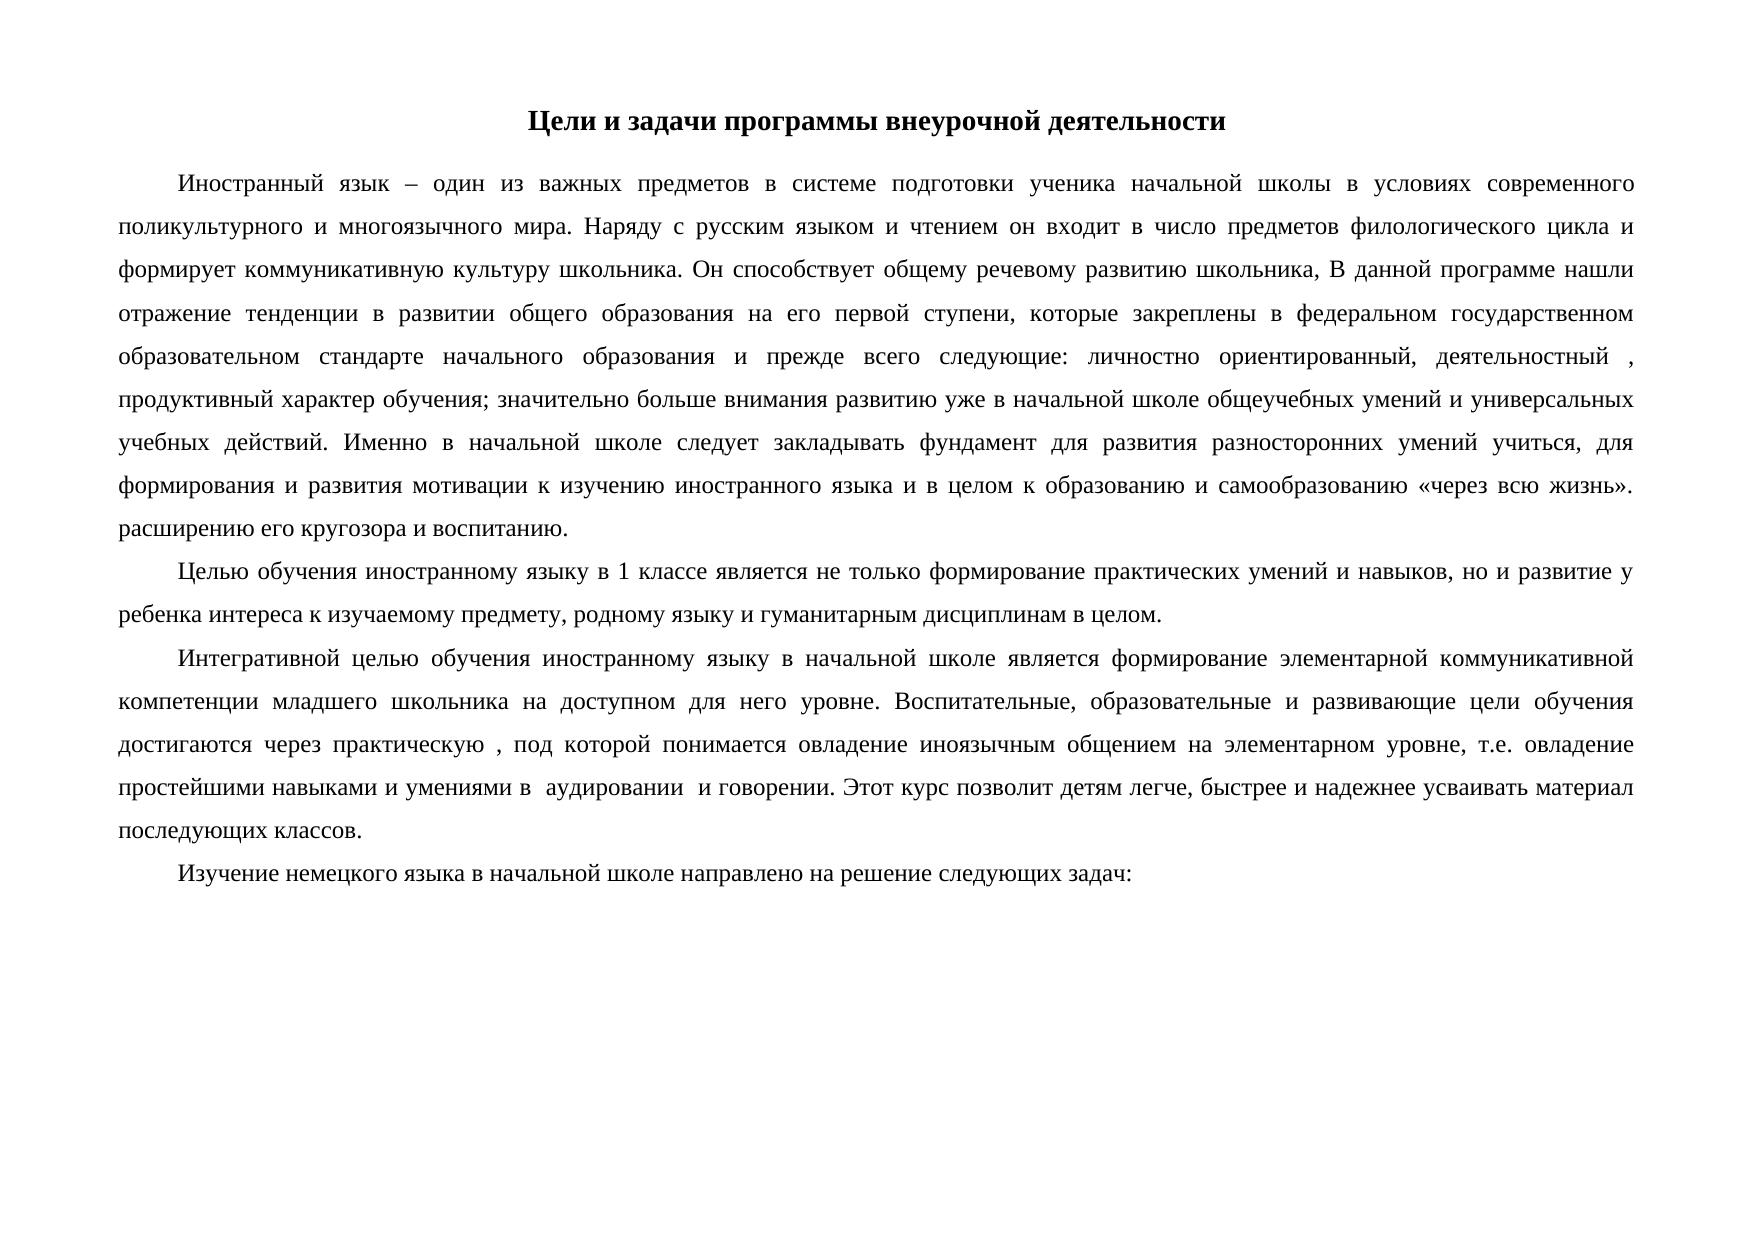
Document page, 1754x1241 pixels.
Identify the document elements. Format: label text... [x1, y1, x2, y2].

text Цели и задачи программы внеурочной деятельности [118, 103, 1636, 137]
text Изучение немецкого языка в начальной школе направлено на решение следующих задач: [118, 858, 1636, 887]
text Интегративной целью обучения иностранному языку в начальной школе является формирование элементарной коммуникативной компетенции младшего школьника на доступном для него уровне. Воспитательные, образовательные и развивающие цели обучения достигаются через практическую , под которой понимается овладение иноязычным общением на элементарном уровне, т.е. овладение простейшими навыками и умениями в аудировании и говорении. Этот курс позволит детям легче, быстрее и надежнее усваивать материал последующих классов. [118, 643, 1636, 844]
text Иностранный язык – один из важных предметов в системе подготовки ученика начальной школы в условиях современного поликультурного и многоязычного мира. Наряду с русским языком и чтением он входит в число предметов филологического цикла и формирует коммуникативную культуру школьника. Он способствует общему речевому развитию школьника, В данной программе нашли отражение тенденции в развитии общего образования на его первой ступени, которые закреплены в федеральном государственном образовательном стандарте начального образования и прежде всего следующие: личностно ориентированный, деятельностный , продуктивный характер обучения; значительно больше внимания развитию уже в начальной школе общеучебных умений и универсальных учебных действий. Именно в начальной школе следует закладывать фундамент для развития разносторонних умений учиться, для формирования и развития мотивации к изучению иностранного языка и в целом к образованию и самообразованию «через всю жизнь». расширению его кругозора и воспитанию. [118, 168, 1636, 542]
text Целью обучения иностранному языку в 1 классе является не только формирование практических умений и навыков, но и развитие у ребенка интереса к изучаемому предмету, родному языку и гуманитарным дисциплинам в целом. [118, 556, 1636, 628]
